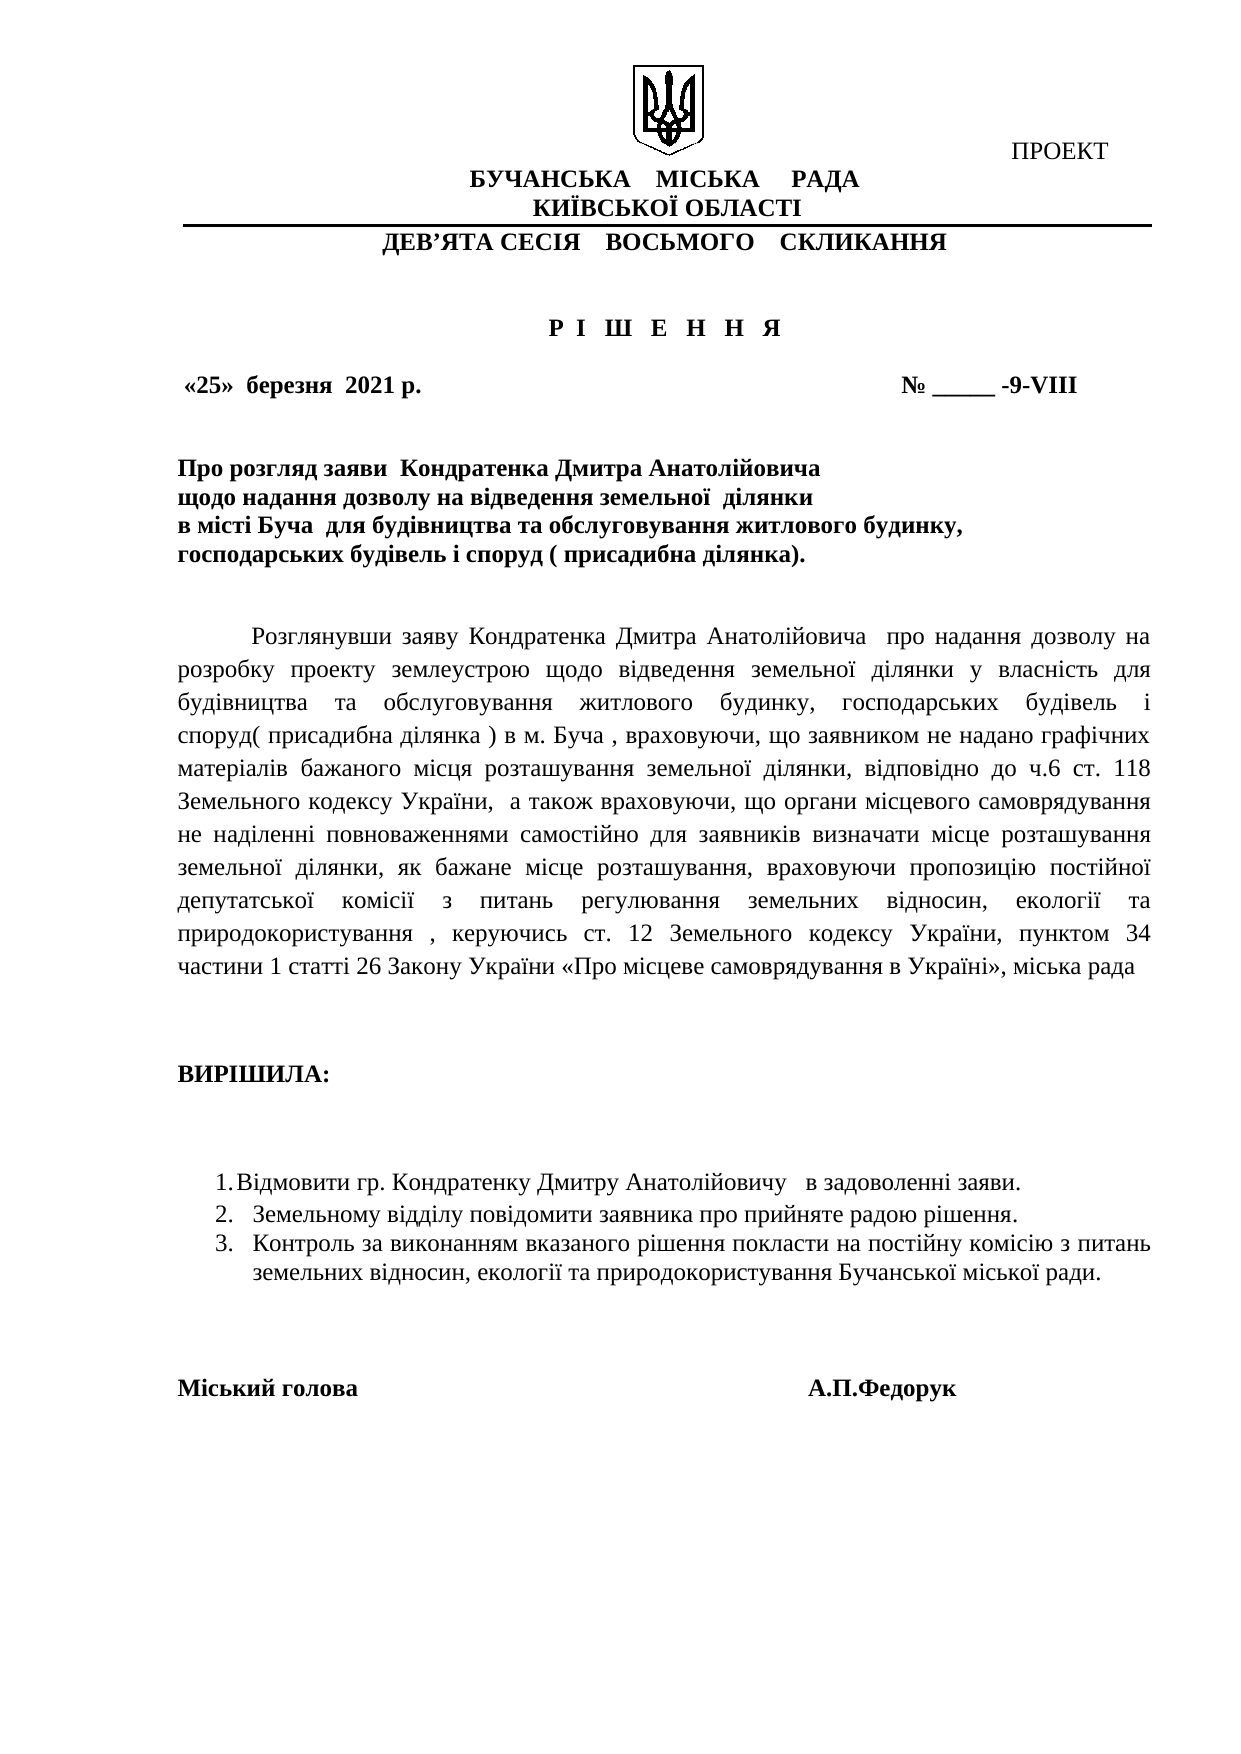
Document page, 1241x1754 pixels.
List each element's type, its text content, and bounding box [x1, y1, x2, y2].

text КИЇВСЬКОЇ ОБЛАСТІ [183, 193, 1152, 224]
text ВИРІШИЛА: [177, 1059, 1152, 1088]
list Земельному відділу повідомити заявника про прийняте радою рішення. [215, 1199, 1152, 1228]
text ДЕВ’ЯТА СЕСІЯ ВОСЬМОГО СКЛИКАННЯ [177, 227, 1152, 256]
text в місті Буча для будівництва та обслуговування житлового будинку, [177, 510, 1152, 539]
text ПРОЕКТ [177, 59, 1152, 164]
text Міський голова А.П.Федорук [177, 1373, 1152, 1401]
text Р І Ш Е Н Н Я [177, 313, 1152, 342]
text щодо надання дозволу на відведення земельної ділянки [177, 482, 1152, 510]
text Розглянувши заяву Кондратенка Дмитра Анатолійовича про надання дозволу на розробку проекту землеустрою щодо відведення земельної ділянки у власність для будівництва та обслуговування житлового будинку, господарських будівель і споруд( присадибна ділянка ) в м. Буча , враховуючи, що заявником не надано графічних матеріалів бажаного місця розташування земельної ділянки, відповідно до ч.6 ст. 118 Земельного кодексу України, а також враховуючи, що органи місцевого самоврядування не наділенні повноваженнями самостійно для заявників визначати місце розташування земельної ділянки, як бажане місце розташування, враховуючи пропозицію постійної депутатської комісії з питань регулювання земельних відносин, екології та природокористування , керуючись ст. 12 Земельного кодексу України, пунктом 34 частини 1 статті 26 Закону України «Про місцеве самоврядування в Україні», міська рада [177, 621, 1152, 980]
text БУЧАНСЬКА МІСЬКА РАДА [177, 164, 1152, 193]
text господарських будівель і споруд ( присадибна ділянка). [177, 539, 1152, 568]
list Контроль за виконанням вказаного рішення покласти на постійну комісію з питань земельних відносин, екології та природокористування Бучанської міської ради. [215, 1228, 1152, 1286]
list Відмовити гр. Кондратенку Дмитру Анатолійовичу в задоволенні заяви. [215, 1167, 1152, 1195]
text «25» березня 2021 р. № _____ -9-VIIІ [177, 370, 1152, 399]
text Про розгляд заяви Кондратенка Дмитра Анатолійовича [177, 453, 1152, 482]
